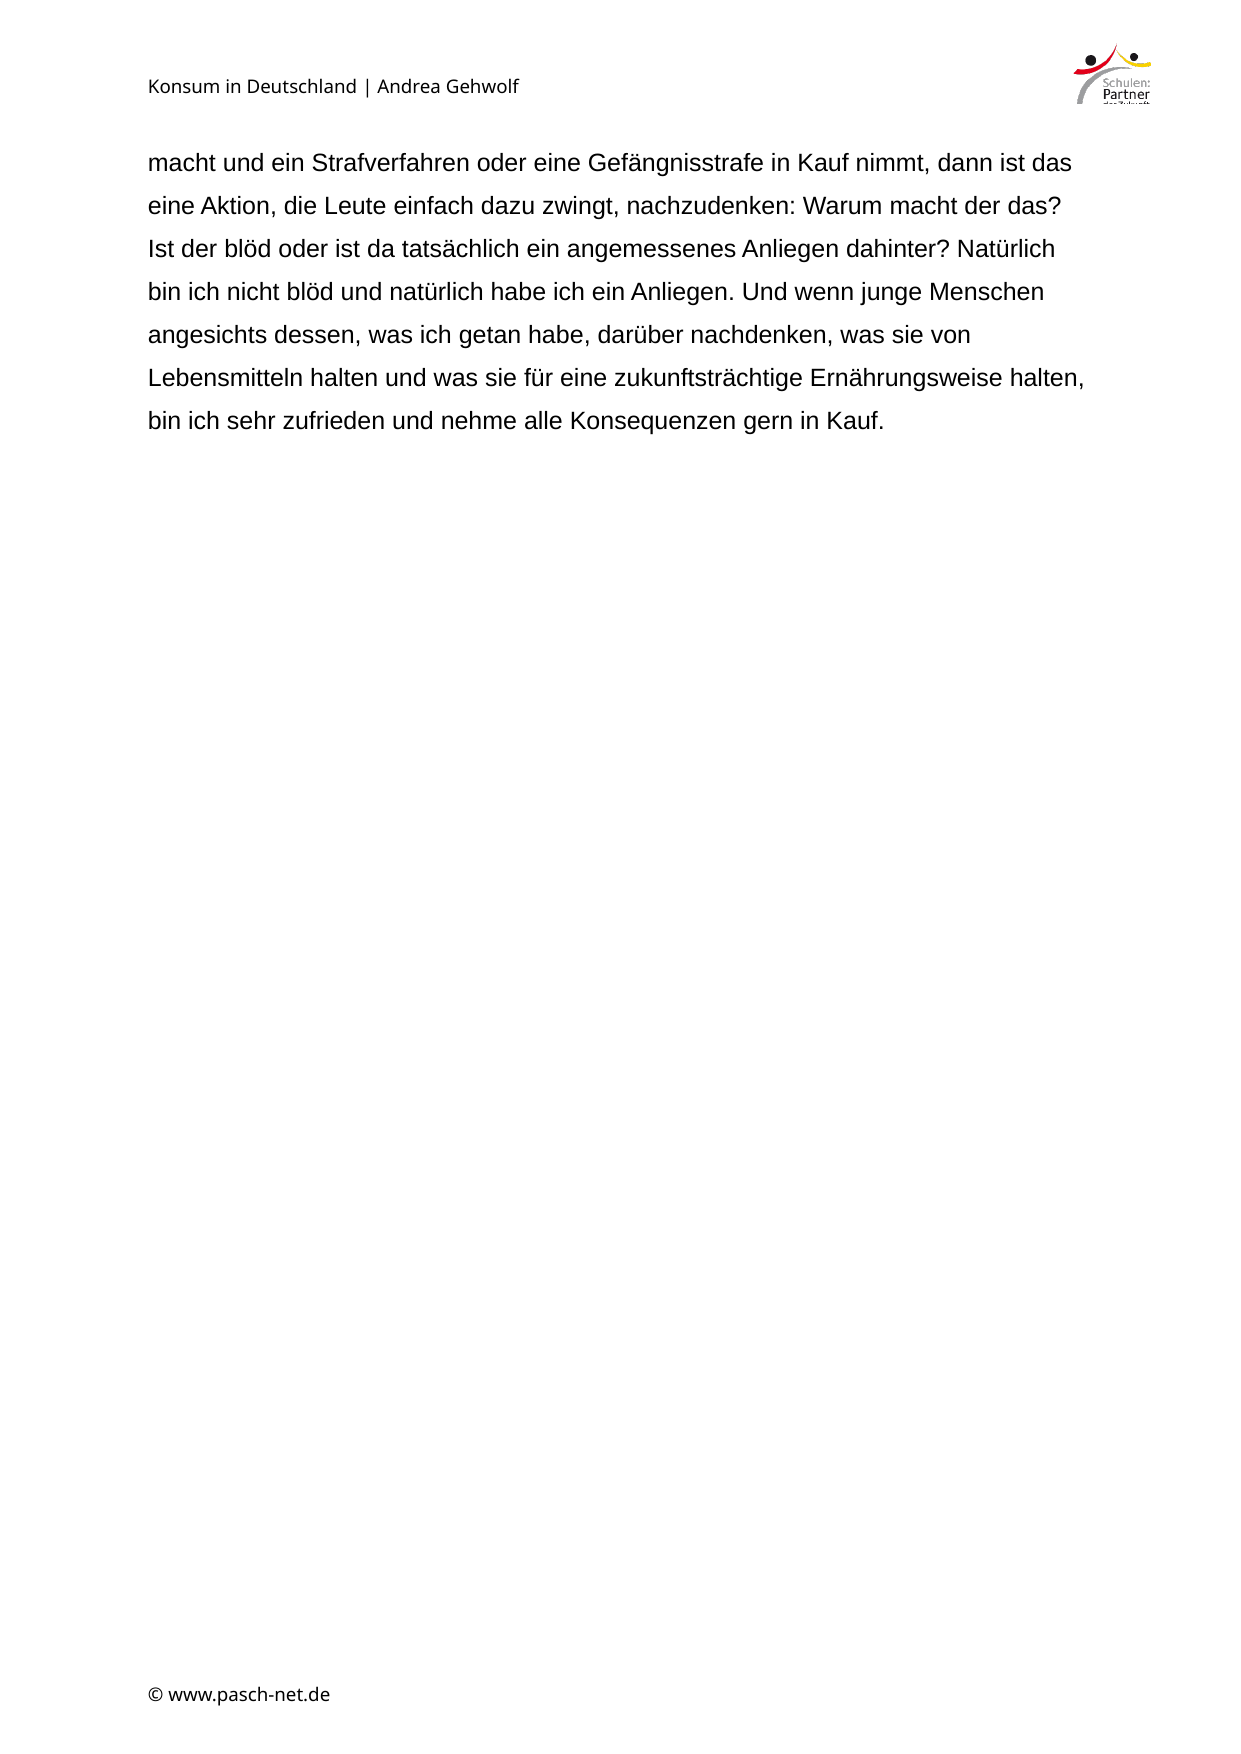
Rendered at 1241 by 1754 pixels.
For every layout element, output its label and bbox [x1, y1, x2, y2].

picture [1072, 43, 1151, 103]
text [148, 148, 1093, 435]
